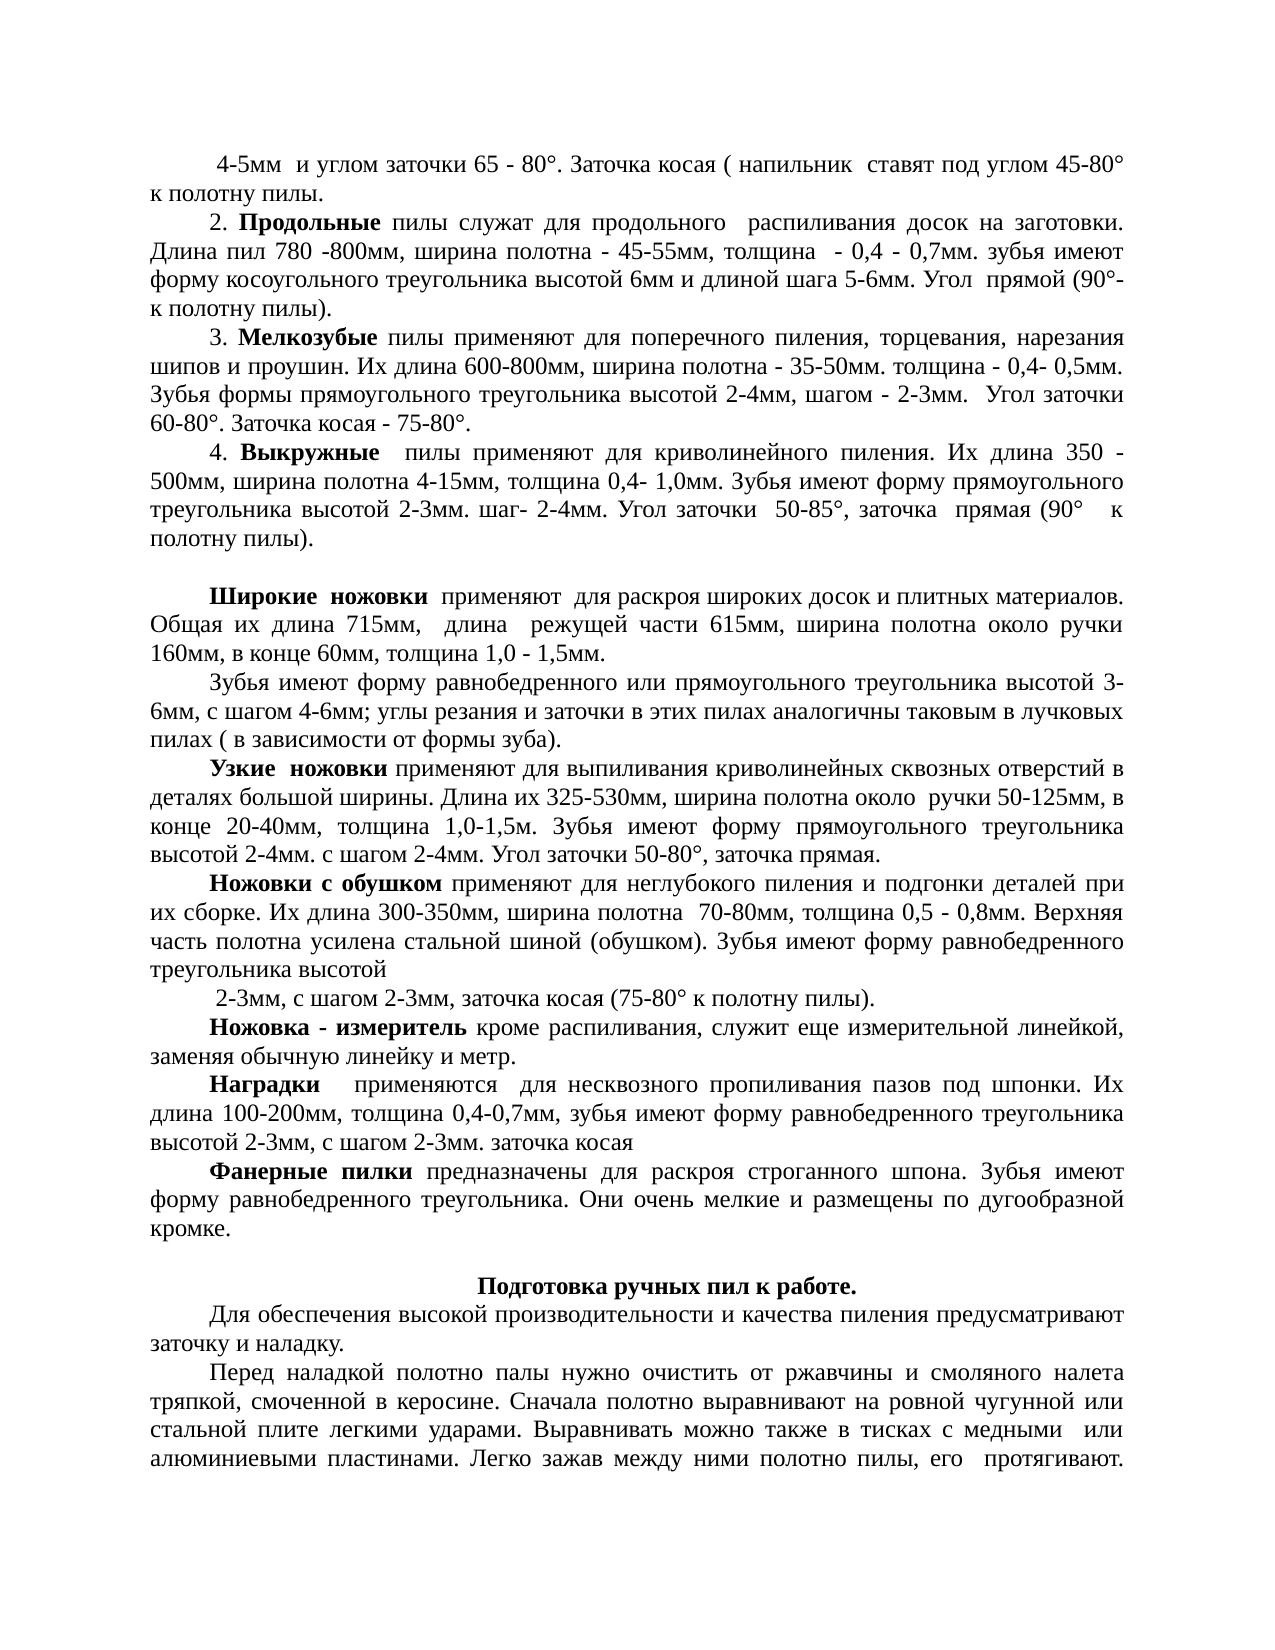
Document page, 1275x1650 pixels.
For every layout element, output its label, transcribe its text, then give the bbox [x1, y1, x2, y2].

text Подготовка ручных пил к работе. [150, 1271, 1125, 1300]
text Наградки применяются для несквозного пропиливания пазов под шпонки. Их длина 100-200мм, толщина 0,4-0,7мм, зубья имеют форму равнобедренного треугольника высотой 2-3мм, с шагом 2-3мм. заточка косая [150, 1070, 1125, 1156]
text Зубья имеют форму равнобедренного или прямоугольного треугольника высотой 3-6мм, с шагом 4-6мм; углы резания и заточки в этих пилах аналогичны таковым в лучковых пилах ( в зависимости от формы зуба). [150, 667, 1125, 754]
text Узкие ножовки применяют для выпиливания криволинейных сквозных отверстий в деталях большой ширины. Длина их 325-530мм, ширина полотна около ручки 50-125мм, в конце 20-40мм, толщина 1,0-1,5м. Зубья имеют форму прямоугольного треугольника высотой 2-4мм. с шагом 2-4мм. Угол заточки 50-80°, заточка прямая. [150, 754, 1125, 869]
text Для обеспечения высокой производительности и качества пиления предусматривают заточку и наладку. [150, 1300, 1125, 1357]
text 3. Мелкозубые пилы применяют для поперечного пиления, торцевания, нарезания шипов и проушин. Их длина 600-800мм, ширина полотна - 35-50мм. толщина - 0,4- 0,5мм. Зубья формы прямоугольного треугольника высотой 2-4мм, шагом - 2-3мм. Угол заточки 60-80°. Заточка косая - 75-80°. [150, 322, 1125, 437]
text 2. Продольные пилы служат для продольного распиливания досок на заготовки. Длина пил 780 -800мм, ширина полотна - 45-55мм, толщина - 0,4 - 0,7мм. зубья имеют форму косоугольного треугольника высотой 6мм и длиной шага 5-6мм. Угол прямой (90°- к полотну пилы). [150, 207, 1125, 322]
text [150, 1357, 1125, 1472]
text Широкие ножовки применяют для раскроя широких досок и плитных материалов. Общая их длина 715мм, длина режущей части 615мм, ширина полотна около ручки 160мм, в конце 60мм, толщина 1,0 - 1,5мм. [150, 581, 1125, 667]
text 4. Выкружные пилы применяют для криволинейного пиления. Их длина 350 -500мм, ширина полотна 4-15мм, толщина 0,4- 1,0мм. Зубья имеют форму прямоугольного треугольника высотой 2-3мм. шаг- 2-4мм. Угол заточки 50-85°, заточка прямая (90° к полотну пилы). [150, 437, 1125, 552]
text Ножовки с обушком применяют для неглубокого пиления и подгонки деталей при их сборке. Их длина 300-350мм, ширина полотна 70-80мм, толщина 0,5 - 0,8мм. Верхняя часть полотна усилена стальной шиной (обушком). Зубья имеют форму равнобедренного треугольника высотой [150, 869, 1125, 984]
text Фанерные пилки предназначены для раскроя строганного шпона. Зубья имеют форму равнобедренного треугольника. Они очень мелкие и размещены по дугообразной кромке. [150, 1156, 1125, 1242]
text 2-3мм, с шагом 2-3мм, заточка косая (75-80° к полотну пилы). [150, 984, 1125, 1012]
text 4-5мм и углом заточки 65 - 80°. Заточка косая ( напильник ставят под углом 45-80° к полотну пилы. [150, 150, 1125, 207]
text Ножовка - измеритель кроме распиливания, служит еще измерительной линейкой, заменяя обычную линейку и метр. [150, 1012, 1125, 1070]
